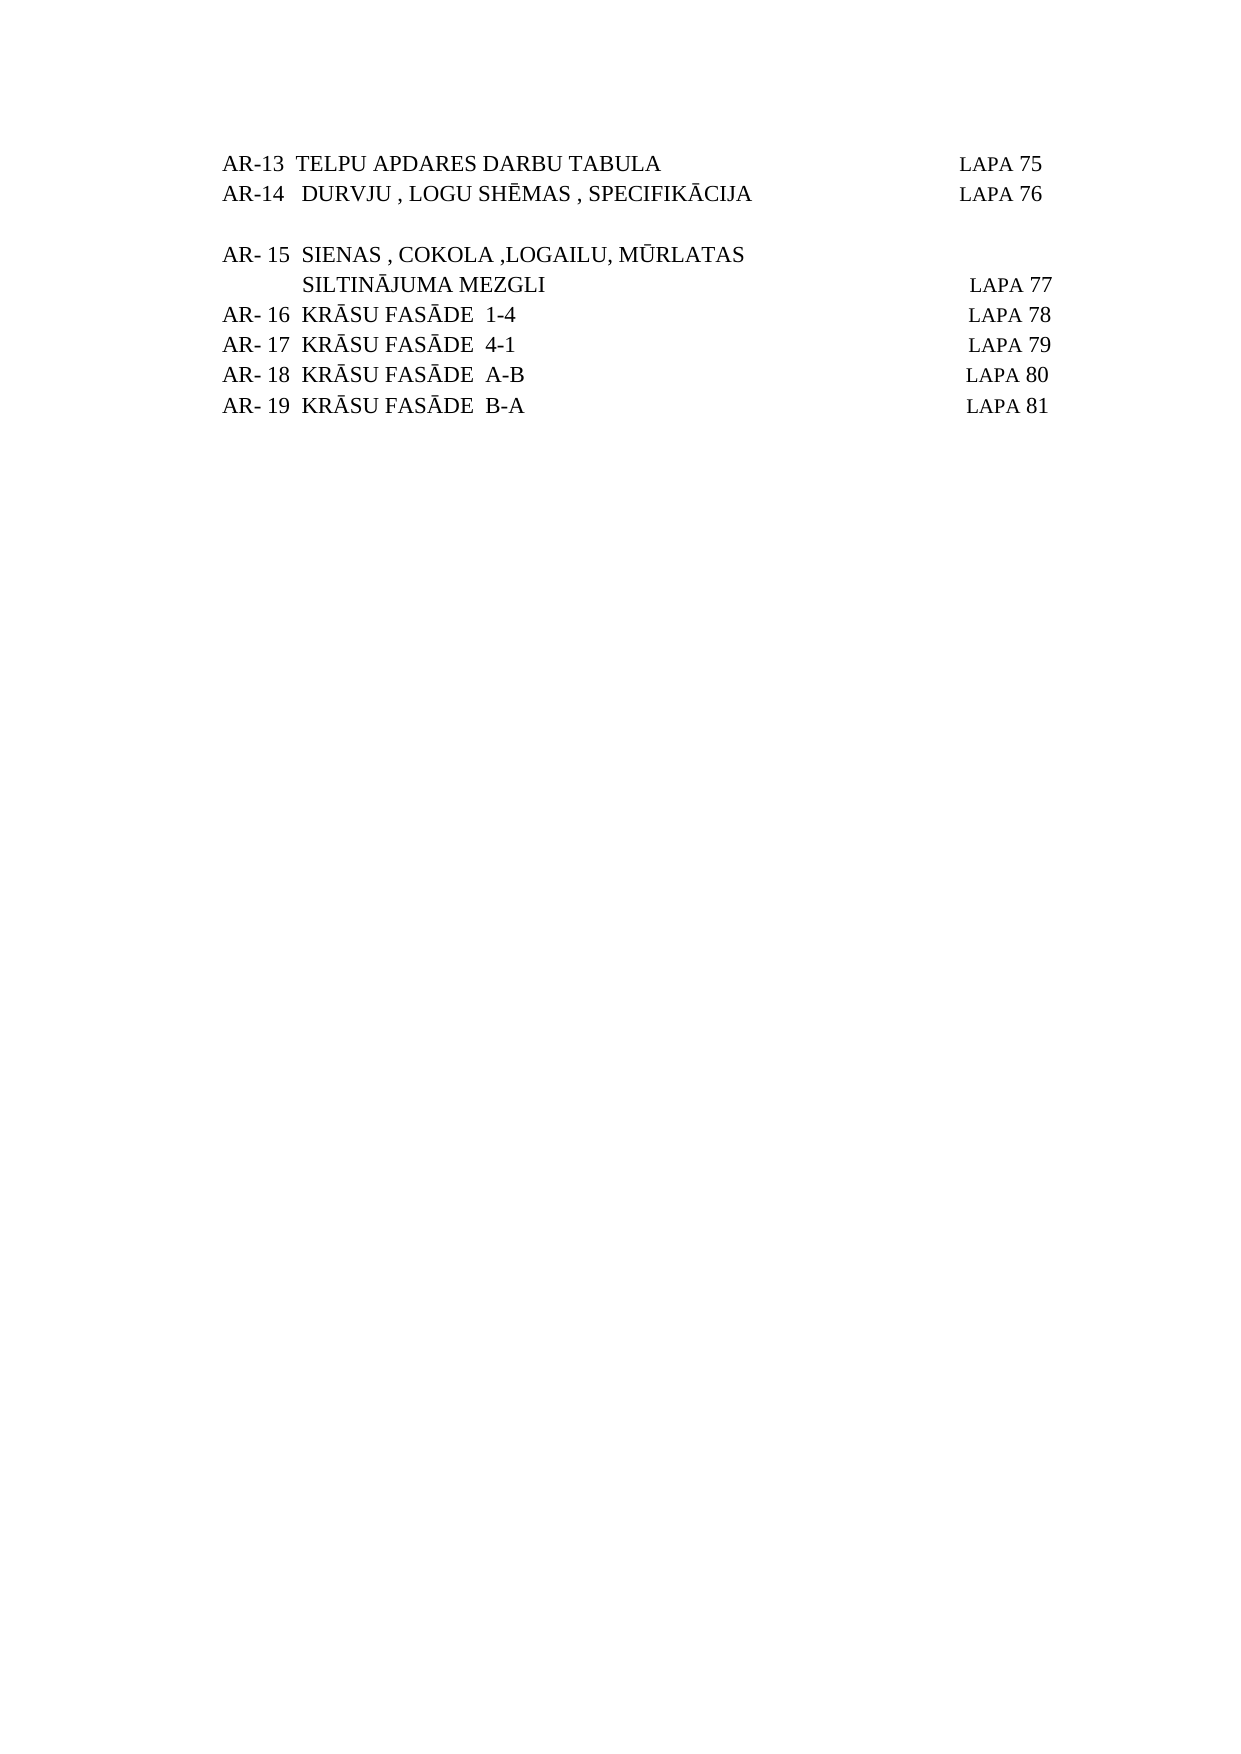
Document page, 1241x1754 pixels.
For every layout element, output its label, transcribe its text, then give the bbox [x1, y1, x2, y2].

text AR-13 TELPU APDARES DARBU TABULA LAPA 75 [187, 150, 1053, 176]
text AR- 19 KRĀSU FASĀDE B-A LAPA 81 [187, 392, 1053, 418]
text AR- 17 KRĀSU FASĀDE 4-1 LAPA 79 [187, 331, 1053, 358]
text AR- 18 KRĀSU FASĀDE A-B LAPA 80 [187, 361, 1053, 388]
text AR- 16 KRĀSU FASĀDE 1-4 LAPA 78 [187, 301, 1053, 327]
text SILTINĀJUMA MEZGLI LAPA 77 [187, 271, 1053, 297]
text AR-14 DURVJU , LOGU SHĒMAS , SPECIFIKĀCIJA LAPA 76 [187, 180, 1053, 207]
text AR- 15 SIENAS , COKOLA ,LOGAILU, MŪRLATAS [187, 241, 1053, 267]
